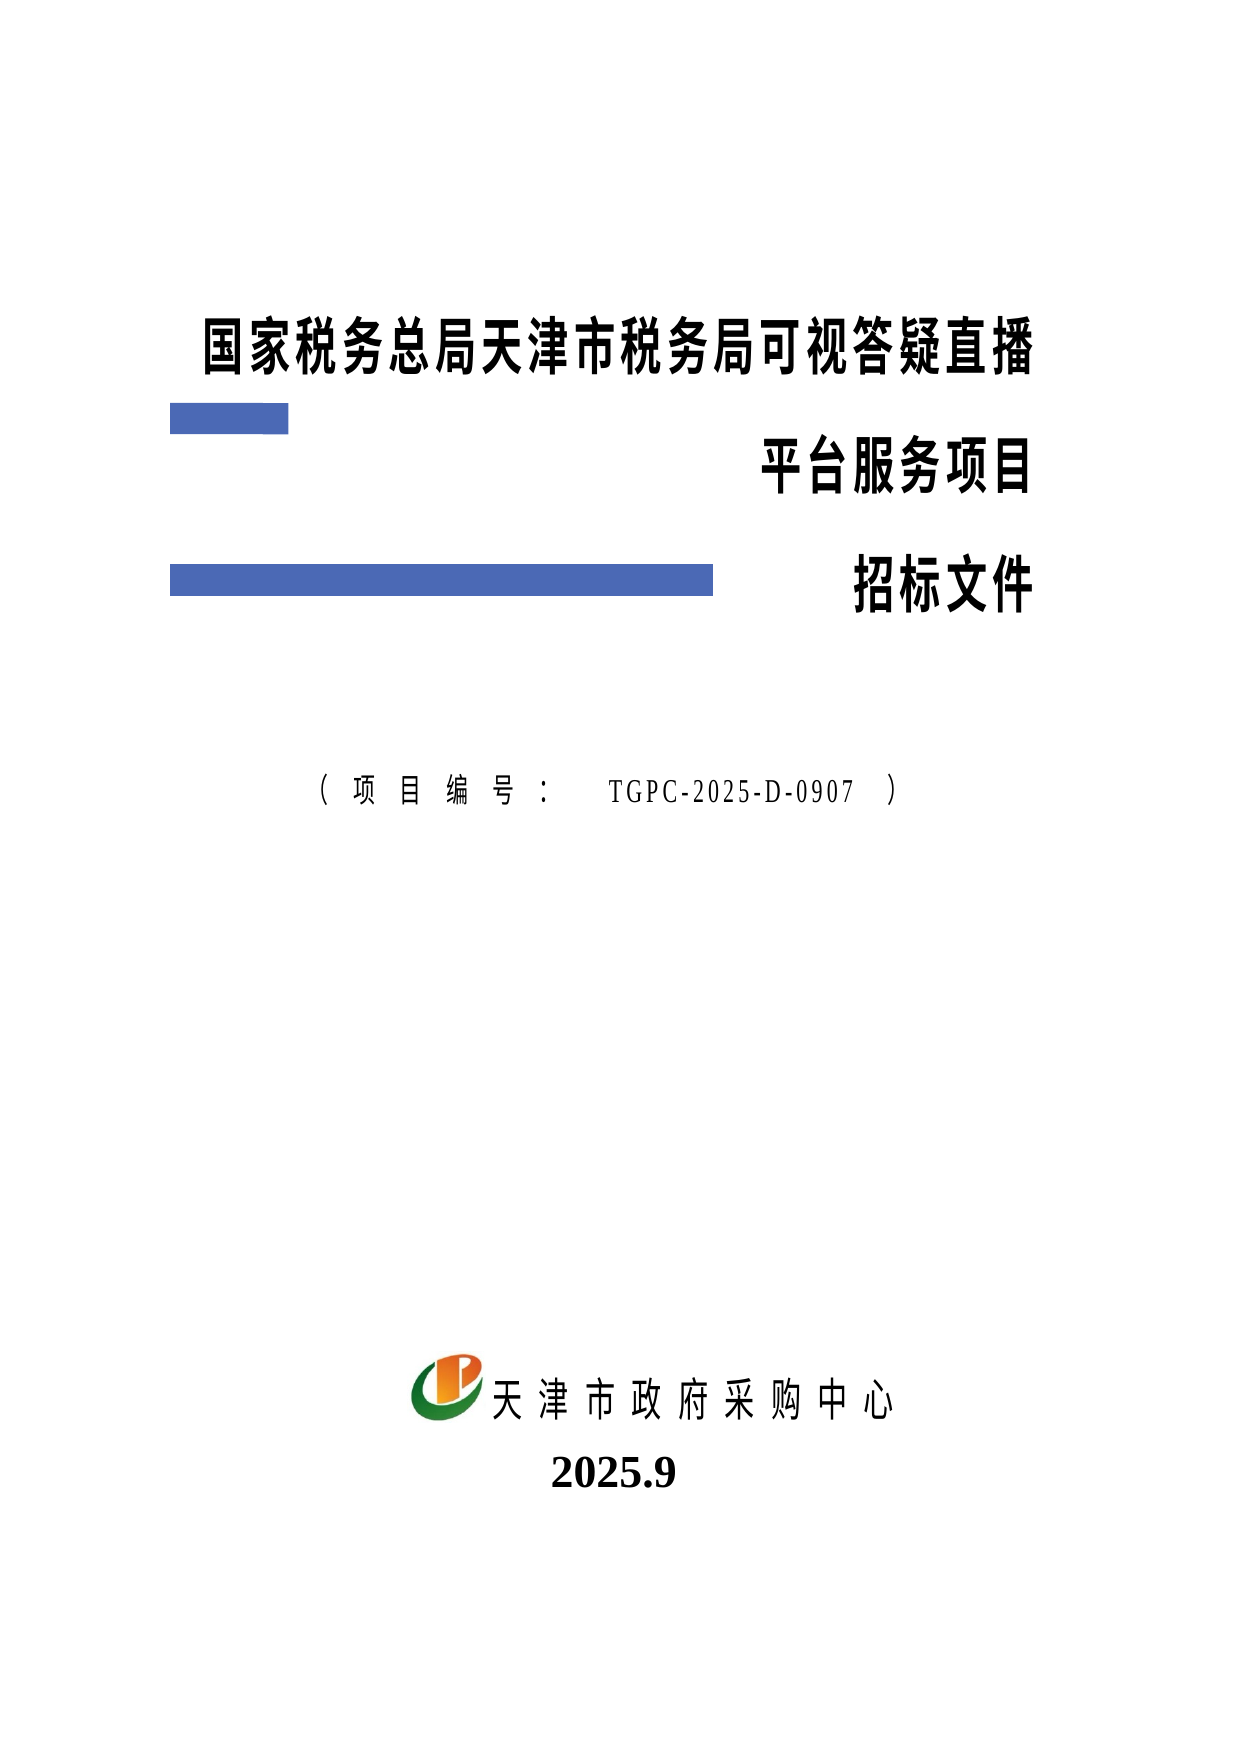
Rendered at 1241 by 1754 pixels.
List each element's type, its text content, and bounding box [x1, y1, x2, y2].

picture [407, 1351, 486, 1423]
text 国家税务总局天津市税务局可视答疑直播平台服务项目 [190, 283, 1039, 521]
text 2025.9 [190, 1441, 1050, 1500]
text 天津市政府采购中心 [190, 1352, 1050, 1441]
text （项目编号：TGPC-2025-D-0907） [190, 758, 1050, 818]
text 招标文件 [190, 521, 1039, 639]
